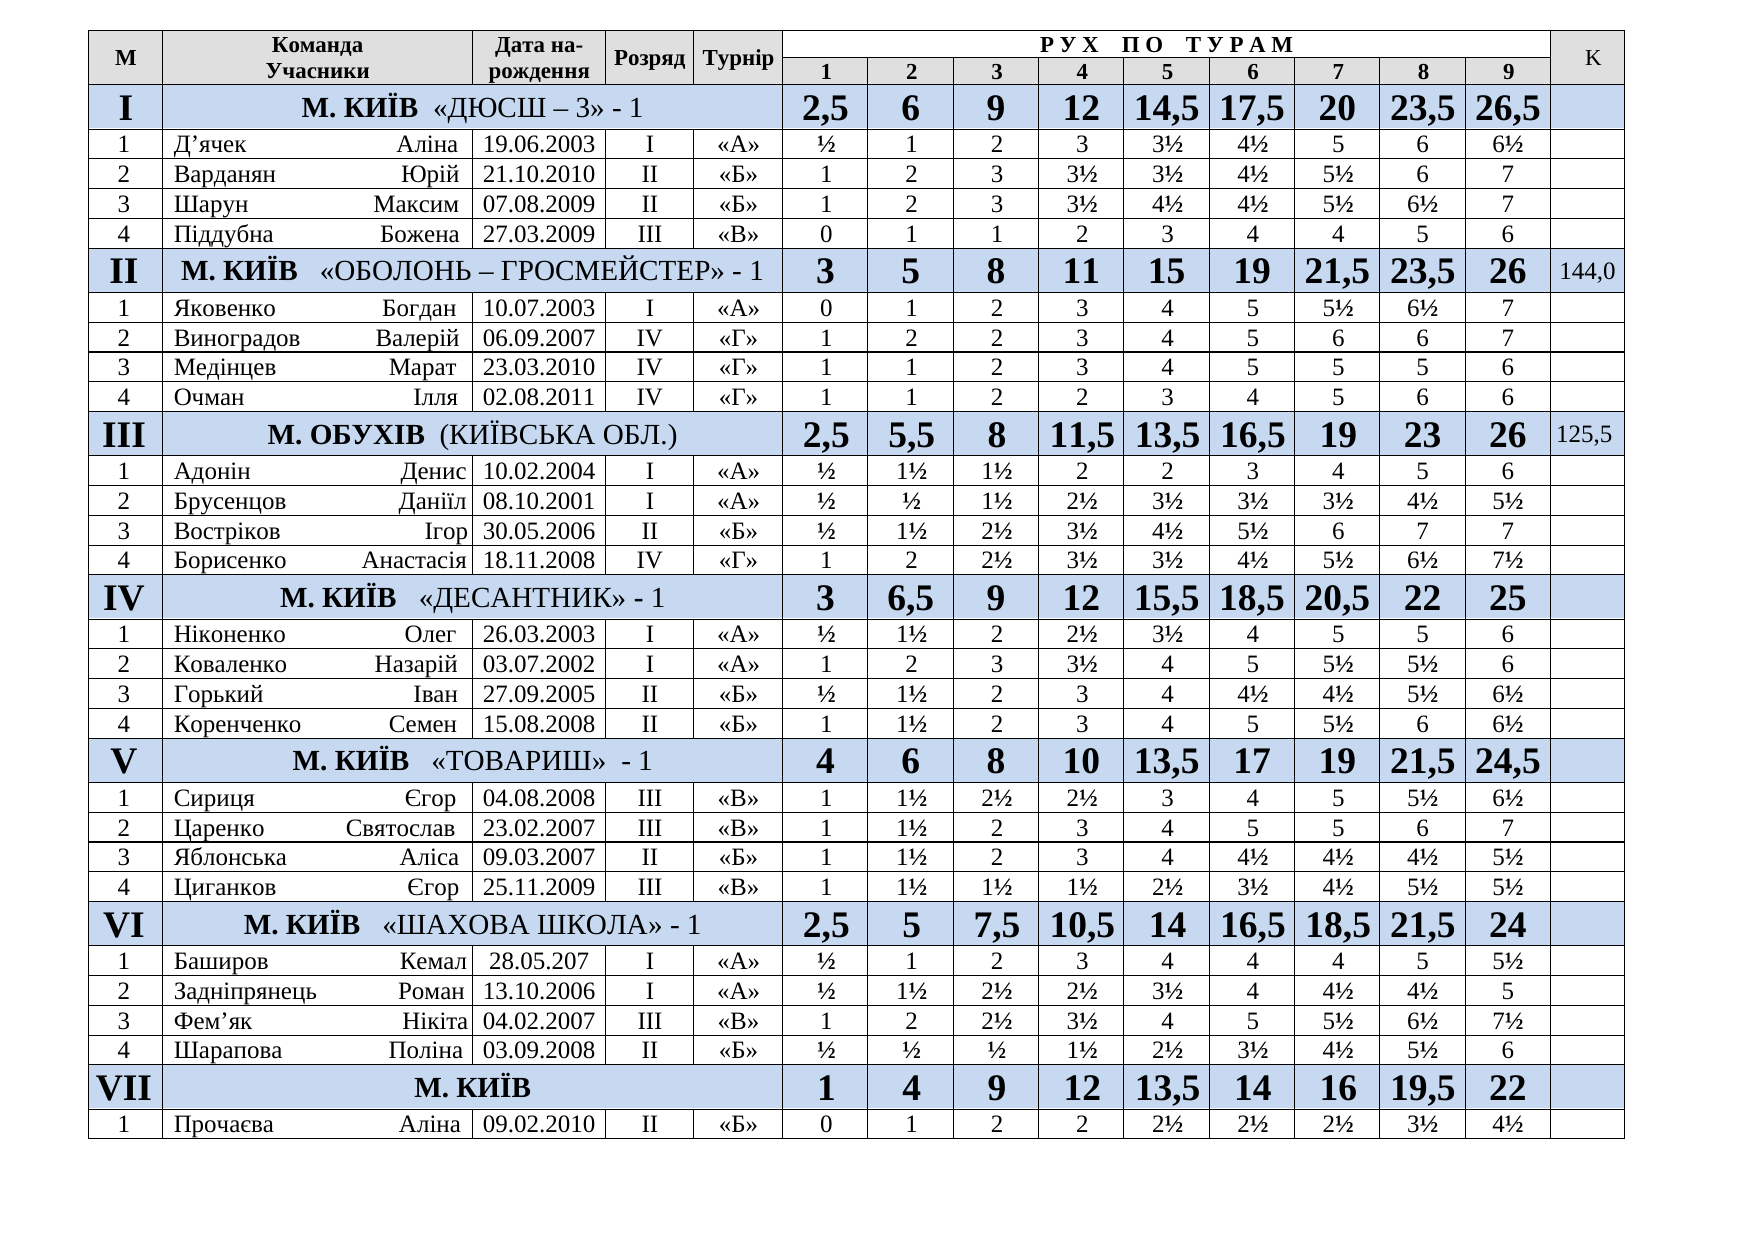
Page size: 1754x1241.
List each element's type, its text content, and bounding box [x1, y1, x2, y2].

table_cell 4 [1124, 649, 1209, 678]
table_cell II [89, 249, 162, 292]
table_cell 2 [954, 323, 1038, 351]
table_cell 1 [783, 546, 867, 574]
table_cell 26,5 [1466, 85, 1550, 128]
table_cell 4 [1124, 709, 1209, 738]
table_cell 19,5 [1380, 1065, 1465, 1108]
table_cell 26 [1466, 412, 1550, 455]
table_cell 125,5 [1551, 412, 1624, 455]
table_cell 10,5 [1039, 902, 1123, 945]
table_cell 5½ [1466, 946, 1550, 975]
table_cell [1551, 709, 1624, 738]
table_cell Яблонська Аліса [163, 843, 472, 871]
table_cell 3 [89, 843, 162, 871]
table_cell 2 [868, 189, 953, 218]
table_cell 1 [868, 219, 953, 248]
table_cell 5½ [1466, 843, 1550, 871]
table_header М [89, 31, 162, 84]
table_cell 4½ [1295, 843, 1379, 871]
table_cell ½ [783, 946, 867, 975]
table_cell «A» [694, 649, 782, 678]
table_cell 2½ [954, 546, 1038, 574]
table_cell 4½ [1295, 976, 1379, 1005]
table_cell [1551, 353, 1624, 381]
table_cell [1551, 872, 1624, 901]
table_cell 4 [1124, 323, 1209, 351]
table_cell 8 [954, 249, 1038, 292]
table_cell 6 [1380, 382, 1465, 411]
table_cell 5½ [1295, 189, 1379, 218]
table_cell 2½ [1039, 620, 1123, 648]
table_cell 1 [783, 1065, 867, 1108]
table_cell 1½ [868, 976, 953, 1005]
table_cell 1½ [954, 456, 1038, 485]
table_cell II [606, 843, 693, 871]
table_cell 4½ [1210, 679, 1294, 708]
table_cell М. КИЇВ «ДЮСШ – 3» - 1 [163, 85, 782, 128]
table_cell IV [606, 382, 693, 411]
table_cell 3½ [1039, 1006, 1123, 1034]
table_cell 1 [868, 130, 953, 158]
table_cell 5 [1380, 456, 1465, 485]
table_cell 4½ [1295, 679, 1379, 708]
table_cell «В» [694, 783, 782, 812]
table_cell IV [606, 323, 693, 351]
table_cell 22 [1380, 575, 1465, 618]
table_cell 5,5 [868, 412, 953, 455]
table_cell 3½ [1039, 189, 1123, 218]
table_cell 1½ [868, 679, 953, 708]
table_cell 4 [1295, 219, 1379, 248]
table_cell II [606, 189, 693, 218]
table_cell 2 [1124, 456, 1209, 485]
table_cell [1551, 85, 1624, 128]
table_cell 2½ [1039, 976, 1123, 1005]
table_cell [1551, 783, 1624, 812]
table_cell 2,5 [783, 412, 867, 455]
table_cell 6 [868, 739, 953, 782]
table_cell 7 [1466, 293, 1550, 322]
table_cell 2½ [1124, 1036, 1209, 1064]
table_cell 2 [89, 323, 162, 351]
table_cell 3½ [1039, 516, 1123, 544]
table_cell 1 [868, 293, 953, 322]
table_header Дата на- рождення [473, 31, 605, 84]
table_cell 2 [868, 323, 953, 351]
table_cell 5 [1295, 353, 1379, 381]
table_cell «Б» [694, 679, 782, 708]
table_cell 2½ [1039, 486, 1123, 515]
table_cell 3 [1039, 679, 1123, 708]
table_cell 08.10.2001 [473, 486, 605, 515]
table_cell 5 [1380, 620, 1465, 648]
table_cell 6½ [1466, 679, 1550, 708]
table_cell «Б» [694, 843, 782, 871]
table_cell 3 [1039, 293, 1123, 322]
table_cell 4 [1210, 976, 1294, 1005]
table_cell [1551, 902, 1624, 945]
table_cell 3 [89, 353, 162, 381]
table_cell 26.03.2003 [473, 620, 605, 648]
table_cell 5½ [1380, 679, 1465, 708]
table_cell 03.07.2002 [473, 649, 605, 678]
table_cell I [89, 85, 162, 128]
table_cell 12 [1039, 1065, 1123, 1108]
table_cell 12 [1039, 575, 1123, 618]
table_cell 5½ [1295, 1006, 1379, 1034]
table_cell 2½ [1124, 1110, 1209, 1138]
table_cell 6 [1466, 1036, 1550, 1064]
table_cell 2 [868, 58, 953, 84]
table_cell 23,5 [1380, 85, 1465, 128]
table_cell 3½ [1210, 1036, 1294, 1064]
table_cell [1551, 486, 1624, 515]
table_cell 19 [1210, 249, 1294, 292]
table_cell 5½ [1295, 159, 1379, 188]
table_cell «Б» [694, 1036, 782, 1064]
table_cell 1 [783, 159, 867, 188]
table_cell 15.08.2008 [473, 709, 605, 738]
table_cell 16,5 [1210, 412, 1294, 455]
table_cell «Б» [694, 1110, 782, 1138]
table_cell 4½ [1210, 843, 1294, 871]
table_cell 6 [1295, 323, 1379, 351]
table_cell 2½ [1295, 1110, 1379, 1138]
table_cell Шарун Максим [163, 189, 472, 218]
table_cell «Б» [694, 189, 782, 218]
table_cell М. КИЇВ «ОБОЛОНЬ – ГРОСМЕЙСТЕР» - 1 [163, 249, 782, 292]
table_cell 24,5 [1466, 739, 1550, 782]
table_cell Брусенцов Даніїл [163, 486, 472, 515]
table_cell II [606, 1110, 693, 1138]
table_cell II [606, 159, 693, 188]
table_cell 10 [1039, 739, 1123, 782]
table_cell II [606, 709, 693, 738]
table_cell Баширов Кемал [163, 946, 472, 975]
table_cell I [606, 649, 693, 678]
table_cell 4 [868, 1065, 953, 1108]
table_cell 3 [1039, 946, 1123, 975]
table_cell [1551, 843, 1624, 871]
table_cell 1½ [868, 813, 953, 841]
table_cell «А» [694, 130, 782, 158]
table_cell 6 [1380, 159, 1465, 188]
table_cell 8 [954, 739, 1038, 782]
table_cell 26 [1466, 249, 1550, 292]
table_cell «Г» [694, 323, 782, 351]
table_cell «Б» [694, 159, 782, 188]
table_cell III [89, 412, 162, 455]
table_cell 2½ [1039, 783, 1123, 812]
table_cell [1551, 130, 1624, 158]
table_cell 4 [1124, 353, 1209, 381]
table_cell 3½ [1039, 159, 1123, 188]
table_cell Царенко Святослав [163, 813, 472, 841]
table_cell «Г» [694, 353, 782, 381]
table_header K [1551, 31, 1624, 84]
table_cell 3½ [1210, 486, 1294, 515]
table_cell 1½ [868, 516, 953, 544]
table_cell 2 [868, 159, 953, 188]
table_cell 5 [1466, 976, 1550, 1005]
table_cell [1551, 575, 1624, 618]
table_cell 2½ [954, 1006, 1038, 1034]
table_cell III [606, 813, 693, 841]
table_cell 0 [783, 293, 867, 322]
table_cell 4 [89, 872, 162, 901]
table_cell Очман Ілля [163, 382, 472, 411]
table_cell 30.05.2006 [473, 516, 605, 544]
table_cell 4 [89, 219, 162, 248]
table_cell «В» [694, 872, 782, 901]
table_cell 21,5 [1295, 249, 1379, 292]
table_cell 27.03.2009 [473, 219, 605, 248]
table_cell 25.11.2009 [473, 872, 605, 901]
table_cell 6½ [1380, 189, 1465, 218]
table_cell I [606, 976, 693, 1005]
table_cell [1551, 293, 1624, 322]
table_cell 1 [868, 353, 953, 381]
table_cell 1½ [868, 709, 953, 738]
table_cell 17 [1210, 739, 1294, 782]
table_cell М. КИЇВ «ДЕСАНТНИК» - 1 [163, 575, 782, 618]
table_cell 23.03.2010 [473, 353, 605, 381]
table_cell 25 [1466, 575, 1550, 618]
table_cell 6 [1380, 709, 1465, 738]
table_cell 5 [1210, 1006, 1294, 1034]
table_cell 7 [1466, 323, 1550, 351]
table_cell «А» [694, 293, 782, 322]
table_cell 5 [1295, 130, 1379, 158]
table_cell 09.02.2010 [473, 1110, 605, 1138]
table_cell 3 [954, 58, 1038, 84]
table_cell 13.10.2006 [473, 976, 605, 1005]
table_cell 20 [1295, 85, 1379, 128]
table_cell 0 [783, 219, 867, 248]
table_cell 6 [1466, 649, 1550, 678]
table_cell 15,5 [1124, 575, 1209, 618]
table_cell 19 [1295, 739, 1379, 782]
table_cell 4 [89, 546, 162, 574]
table_cell 13,5 [1124, 1065, 1209, 1108]
table_cell III [606, 1006, 693, 1034]
table_cell 2 [954, 813, 1038, 841]
table_cell 5 [1210, 709, 1294, 738]
table_cell 6½ [1380, 546, 1465, 574]
table_cell 5 [1210, 293, 1294, 322]
table_cell [1551, 1110, 1624, 1138]
table_cell 3½ [1380, 1110, 1465, 1138]
table_cell 1 [783, 872, 867, 901]
table_cell ½ [783, 486, 867, 515]
table_cell 6 [1466, 620, 1550, 648]
table_cell 5 [1210, 813, 1294, 841]
table_cell 19 [1295, 412, 1379, 455]
table_cell 23,5 [1380, 249, 1465, 292]
table_cell 1½ [954, 486, 1038, 515]
table_cell 2 [89, 813, 162, 841]
table_cell 1 [89, 293, 162, 322]
table_cell [1551, 679, 1624, 708]
table_cell 5 [1210, 323, 1294, 351]
table_cell [1551, 1006, 1624, 1034]
table_cell Адонін Денис [163, 456, 472, 485]
table_cell 7 [1466, 159, 1550, 188]
table_cell 3 [1039, 843, 1123, 871]
table_cell 3 [1039, 709, 1123, 738]
table_cell 4 [1295, 946, 1379, 975]
table_cell [1551, 189, 1624, 218]
table_cell 5 [1295, 813, 1379, 841]
table_cell «Б» [694, 709, 782, 738]
table_cell 2 [954, 709, 1038, 738]
table_cell 4 [1039, 58, 1123, 84]
table_cell IV [606, 546, 693, 574]
table_cell 3 [954, 649, 1038, 678]
table_cell ½ [783, 456, 867, 485]
table_cell 1 [868, 382, 953, 411]
table_cell 2½ [1210, 1110, 1294, 1138]
table_cell 1½ [868, 783, 953, 812]
table_cell I [606, 456, 693, 485]
table_cell 4 [89, 709, 162, 738]
table_cell 7 [1380, 516, 1465, 544]
table_cell 14,5 [1124, 85, 1209, 128]
table_cell 6 [868, 85, 953, 128]
table_cell 1 [954, 219, 1038, 248]
table_cell 10.02.2004 [473, 456, 605, 485]
table_cell 13,5 [1124, 739, 1209, 782]
table_cell 14 [1124, 902, 1209, 945]
table_cell [1551, 382, 1624, 411]
table_cell ½ [954, 1036, 1038, 1064]
table_cell 2 [954, 620, 1038, 648]
table_cell 21.10.2010 [473, 159, 605, 188]
table_cell 6½ [1466, 130, 1550, 158]
table_cell 4 [783, 739, 867, 782]
table_cell 3 [1039, 813, 1123, 841]
table_cell [1551, 546, 1624, 574]
table_cell 3½ [1124, 620, 1209, 648]
table_cell 3½ [1124, 546, 1209, 574]
table_cell 6 [1210, 58, 1294, 84]
table_cell 4½ [1380, 843, 1465, 871]
table_cell 1 [783, 1006, 867, 1034]
table_cell [1551, 516, 1624, 544]
table_cell 16,5 [1210, 902, 1294, 945]
table_cell 11,5 [1039, 412, 1123, 455]
table_cell 14 [1210, 1065, 1294, 1108]
table_cell 6½ [1380, 1006, 1465, 1034]
table_cell 5½ [1295, 709, 1379, 738]
table_cell 13,5 [1124, 412, 1209, 455]
table_cell 6 [1380, 323, 1465, 351]
table_cell 1 [783, 709, 867, 738]
table_cell 1½ [868, 843, 953, 871]
table_cell 5½ [1466, 486, 1550, 515]
table_cell 1½ [1039, 872, 1123, 901]
table_cell «В» [694, 219, 782, 248]
table_cell 3 [1124, 219, 1209, 248]
table_cell 6½ [1466, 709, 1550, 738]
table_cell I [606, 486, 693, 515]
table_cell 2 [1039, 382, 1123, 411]
table_cell 16 [1295, 1065, 1379, 1108]
table_cell 1½ [868, 620, 953, 648]
table_cell 2½ [954, 783, 1038, 812]
table_cell 4 [89, 382, 162, 411]
table_cell 6 [1380, 813, 1465, 841]
table_cell 02.08.2011 [473, 382, 605, 411]
table_cell 3½ [1295, 486, 1379, 515]
table_cell 6 [1466, 456, 1550, 485]
table_cell 07.08.2009 [473, 189, 605, 218]
table_cell 3 [89, 516, 162, 544]
table_cell [1551, 323, 1624, 351]
table_cell 6 [1295, 516, 1379, 544]
table_cell 6 [1380, 130, 1465, 158]
table_cell 4½ [1210, 189, 1294, 218]
table_cell III [606, 219, 693, 248]
table_cell [1551, 1036, 1624, 1064]
table_cell 3 [1039, 353, 1123, 381]
table_cell 5 [868, 902, 953, 945]
table_cell 4½ [1210, 130, 1294, 158]
table_cell 6½ [1466, 783, 1550, 812]
table_cell 2 [954, 843, 1038, 871]
table_cell [1551, 219, 1624, 248]
table_cell 6 [1466, 219, 1550, 248]
table_cell 3 [1039, 323, 1123, 351]
table_cell 7 [1295, 58, 1379, 84]
table_cell ½ [868, 486, 953, 515]
table_cell ½ [783, 679, 867, 708]
table_cell М. ОБУХІВ (КИЇВСЬКА ОБЛ.) [163, 412, 782, 455]
table_cell 5½ [1380, 1036, 1465, 1064]
table_cell 2 [89, 486, 162, 515]
table_cell 27.09.2005 [473, 679, 605, 708]
table_cell «Б» [694, 516, 782, 544]
table_cell 22 [1466, 1065, 1550, 1108]
table_cell 2 [1039, 1110, 1123, 1138]
table_cell 5 [868, 249, 953, 292]
table_cell 2,5 [783, 902, 867, 945]
table_cell 5 [1210, 649, 1294, 678]
table_cell 2 [954, 353, 1038, 381]
table_cell 06.09.2007 [473, 323, 605, 351]
table_cell 2 [868, 546, 953, 574]
table_cell 3 [954, 189, 1038, 218]
table_cell М. КИЇВ [163, 1065, 782, 1108]
table_cell 1 [783, 353, 867, 381]
table_cell 5½ [1295, 649, 1379, 678]
table_cell 4½ [1210, 159, 1294, 188]
table_cell 4 [1124, 1006, 1209, 1034]
table_cell ½ [783, 976, 867, 1005]
table_cell 1 [89, 456, 162, 485]
table_cell 2,5 [783, 85, 867, 128]
table_cell 18,5 [1295, 902, 1379, 945]
table_cell 04.08.2008 [473, 783, 605, 812]
table_cell 28.05.207 [473, 946, 605, 975]
table_cell 4½ [1124, 516, 1209, 544]
table_cell 7½ [1466, 1006, 1550, 1034]
table_cell 1 [868, 946, 953, 975]
table_cell 2 [954, 679, 1038, 708]
table_cell 4 [1210, 382, 1294, 411]
table_cell 1 [89, 946, 162, 975]
table_cell 9 [954, 85, 1038, 128]
table_cell 5 [1124, 58, 1209, 84]
table_cell 3 [89, 679, 162, 708]
table_cell Востріков Ігор [163, 516, 472, 544]
table_cell 5 [1295, 620, 1379, 648]
table_cell 4½ [1380, 486, 1465, 515]
table_cell 4 [1210, 219, 1294, 248]
table_cell 19.06.2003 [473, 130, 605, 158]
table_cell 23.02.2007 [473, 813, 605, 841]
table_cell 12 [1039, 85, 1123, 128]
table_cell 144,0 [1551, 249, 1624, 292]
table_header Турнір [694, 31, 782, 84]
table_cell 1 [89, 620, 162, 648]
table_cell 2½ [954, 976, 1038, 1005]
table_cell 17,5 [1210, 85, 1294, 128]
table_cell III [606, 783, 693, 812]
table_cell Д’ячек Аліна [163, 130, 472, 158]
table_cell 1 [89, 130, 162, 158]
table_cell М. КИЇВ «ШАХОВА ШКОЛА» - 1 [163, 902, 782, 945]
table_cell 9 [954, 1065, 1038, 1108]
table_cell 4 [1124, 679, 1209, 708]
table_cell III [606, 872, 693, 901]
table_cell 1½ [1039, 1036, 1123, 1064]
table_cell 3 [1124, 783, 1209, 812]
table_header Розряд [606, 31, 693, 84]
table_cell 1½ [868, 456, 953, 485]
table_cell I [606, 946, 693, 975]
table_cell 6 [1466, 353, 1550, 381]
table_cell 2 [954, 1110, 1038, 1138]
table_cell 4½ [1295, 1036, 1379, 1064]
table_cell 3 [89, 1006, 162, 1034]
table_cell 5 [1380, 946, 1465, 975]
table_cell 1 [783, 843, 867, 871]
table_cell 7 [1466, 189, 1550, 218]
table_cell 4 [89, 1036, 162, 1064]
table_cell 23 [1380, 412, 1465, 455]
table_cell 5 [1380, 353, 1465, 381]
table_cell Задніпрянець Роман [163, 976, 472, 1005]
table_cell [1551, 1065, 1624, 1108]
table_cell 18,5 [1210, 575, 1294, 618]
table_cell 3 [1124, 382, 1209, 411]
table_cell 4 [1295, 456, 1379, 485]
table_cell «В» [694, 813, 782, 841]
table_cell ½ [783, 620, 867, 648]
table_cell 1 [868, 1110, 953, 1138]
table_cell 3½ [1210, 872, 1294, 901]
table_cell 2 [954, 293, 1038, 322]
table_cell 4 [1124, 813, 1209, 841]
table_cell «A» [694, 620, 782, 648]
table_cell [1551, 739, 1624, 782]
table_cell ½ [783, 130, 867, 158]
table_cell 7,5 [954, 902, 1038, 945]
table_cell «A» [694, 946, 782, 975]
table_cell 5 [1380, 219, 1465, 248]
table_cell 1½ [868, 872, 953, 901]
table_header Команда Учасники [163, 31, 472, 84]
table_cell 1 [783, 323, 867, 351]
table_cell 4½ [1124, 189, 1209, 218]
table_cell 3 [1039, 130, 1123, 158]
table_cell «Г» [694, 546, 782, 574]
table_cell 5 [1295, 382, 1379, 411]
table_cell VII [89, 1065, 162, 1108]
table_cell 2 [954, 130, 1038, 158]
table_cell 24 [1466, 902, 1550, 945]
table_cell 2 [954, 946, 1038, 975]
table_cell 3½ [1039, 649, 1123, 678]
table_cell 04.02.2007 [473, 1006, 605, 1034]
table_cell 4½ [1466, 1110, 1550, 1138]
table_cell I [606, 130, 693, 158]
table_cell 7 [1466, 516, 1550, 544]
table_cell «A» [694, 976, 782, 1005]
table_cell 2½ [954, 516, 1038, 544]
table_cell Коренченко Семен [163, 709, 472, 738]
table_cell «А» [694, 456, 782, 485]
table_cell 03.09.2008 [473, 1036, 605, 1064]
table_cell 7 [1466, 813, 1550, 841]
table_cell 2 [89, 976, 162, 1005]
table_cell I [606, 293, 693, 322]
table_cell 1 [89, 783, 162, 812]
table_cell 7½ [1466, 546, 1550, 574]
table_cell 5½ [1295, 293, 1379, 322]
table_cell 2 [868, 649, 953, 678]
table_cell 6 [1466, 382, 1550, 411]
table_cell «В» [694, 1006, 782, 1034]
table_cell 8 [954, 412, 1038, 455]
table_cell М. КИЇВ «ТОВАРИШ» - 1 [163, 739, 782, 782]
table_cell «Г» [694, 382, 782, 411]
table_cell 5½ [1295, 546, 1379, 574]
table_cell 0 [783, 1110, 867, 1138]
table_cell VI [89, 902, 162, 945]
table_cell 4 [1210, 783, 1294, 812]
table_cell [1551, 976, 1624, 1005]
table_cell Прочаєва Аліна [163, 1110, 472, 1138]
table_cell ½ [783, 1036, 867, 1064]
table_cell Борисенко Анастасія [163, 546, 472, 574]
table_cell 1 [783, 649, 867, 678]
table_cell [1551, 159, 1624, 188]
table_cell Фем’як Нікіта [163, 1006, 472, 1034]
table_cell 2½ [1124, 872, 1209, 901]
table_cell 5½ [1210, 516, 1294, 544]
table_cell Коваленко Назарій [163, 649, 472, 678]
table_cell 3½ [1124, 486, 1209, 515]
table_cell 4 [1210, 946, 1294, 975]
table_cell 21,5 [1380, 902, 1465, 945]
table_cell [1551, 649, 1624, 678]
table_cell 2 [1039, 456, 1123, 485]
table_cell [1551, 456, 1624, 485]
table_cell 6,5 [868, 575, 953, 618]
table_cell Шарапова Поліна [163, 1036, 472, 1064]
table_cell «A» [694, 486, 782, 515]
table_cell 3 [783, 249, 867, 292]
table_cell 5½ [1380, 872, 1465, 901]
table_cell 18.11.2008 [473, 546, 605, 574]
table_header Р У Х П О Т У Р А М [783, 31, 1550, 57]
table_cell 9 [954, 575, 1038, 618]
table_cell 3½ [1124, 976, 1209, 1005]
table_cell 4 [1124, 946, 1209, 975]
table_cell 15 [1124, 249, 1209, 292]
table_cell 9 [1466, 58, 1550, 84]
table_cell Піддубна Божена [163, 219, 472, 248]
table_cell Виноградов Валерій [163, 323, 472, 351]
table_cell 2 [1039, 219, 1123, 248]
table_cell 4½ [1380, 976, 1465, 1005]
table_cell 09.03.2007 [473, 843, 605, 871]
table_cell Горький Іван [163, 679, 472, 708]
table_cell Циганков Єгор [163, 872, 472, 901]
table_cell I [606, 620, 693, 648]
table_cell Сириця Єгор [163, 783, 472, 812]
table_cell 20,5 [1295, 575, 1379, 618]
table_cell 1 [783, 813, 867, 841]
table_cell 3 [783, 575, 867, 618]
table_cell Яковенко Богдан [163, 293, 472, 322]
table_cell IV [89, 575, 162, 618]
table_cell 3 [1210, 456, 1294, 485]
table_cell ½ [783, 516, 867, 544]
table_cell 5 [1295, 783, 1379, 812]
table_cell 4½ [1295, 872, 1379, 901]
table_cell 1½ [954, 872, 1038, 901]
table_cell IV [606, 353, 693, 381]
table_cell 4½ [1210, 546, 1294, 574]
table_cell 4 [1124, 843, 1209, 871]
table_cell 1 [783, 382, 867, 411]
table_cell 3 [89, 189, 162, 218]
table_cell 21,5 [1380, 739, 1465, 782]
table_cell II [606, 1036, 693, 1064]
table_cell 8 [1380, 58, 1465, 84]
table_cell 1 [783, 189, 867, 218]
table_cell [1551, 946, 1624, 975]
table_cell 2 [868, 1006, 953, 1034]
table_cell 3½ [1124, 159, 1209, 188]
table_cell 11 [1039, 249, 1123, 292]
table_cell 3 [954, 159, 1038, 188]
table_cell 5 [1210, 353, 1294, 381]
table_cell 5½ [1380, 783, 1465, 812]
table_cell 4 [1124, 293, 1209, 322]
table_cell 5½ [1380, 649, 1465, 678]
table_cell 4 [1210, 620, 1294, 648]
table_cell [1551, 813, 1624, 841]
table_cell V [89, 739, 162, 782]
table_cell II [606, 516, 693, 544]
table_cell Варданян Юрій [163, 159, 472, 188]
table_cell II [606, 679, 693, 708]
table_cell 3½ [1124, 130, 1209, 158]
table_cell 2 [89, 649, 162, 678]
table_cell 10.07.2003 [473, 293, 605, 322]
table_cell ½ [868, 1036, 953, 1064]
table_cell 2 [89, 159, 162, 188]
table_cell Медінцев Марат [163, 353, 472, 381]
table_cell 1 [89, 1110, 162, 1138]
table_cell Ніконенко Олег [163, 620, 472, 648]
table_cell 6½ [1380, 293, 1465, 322]
table_cell 2 [954, 382, 1038, 411]
table_cell [1551, 620, 1624, 648]
table_cell 3½ [1039, 546, 1123, 574]
table_cell 1 [783, 783, 867, 812]
table_cell 5½ [1466, 872, 1550, 901]
table_cell 1 [783, 58, 867, 84]
